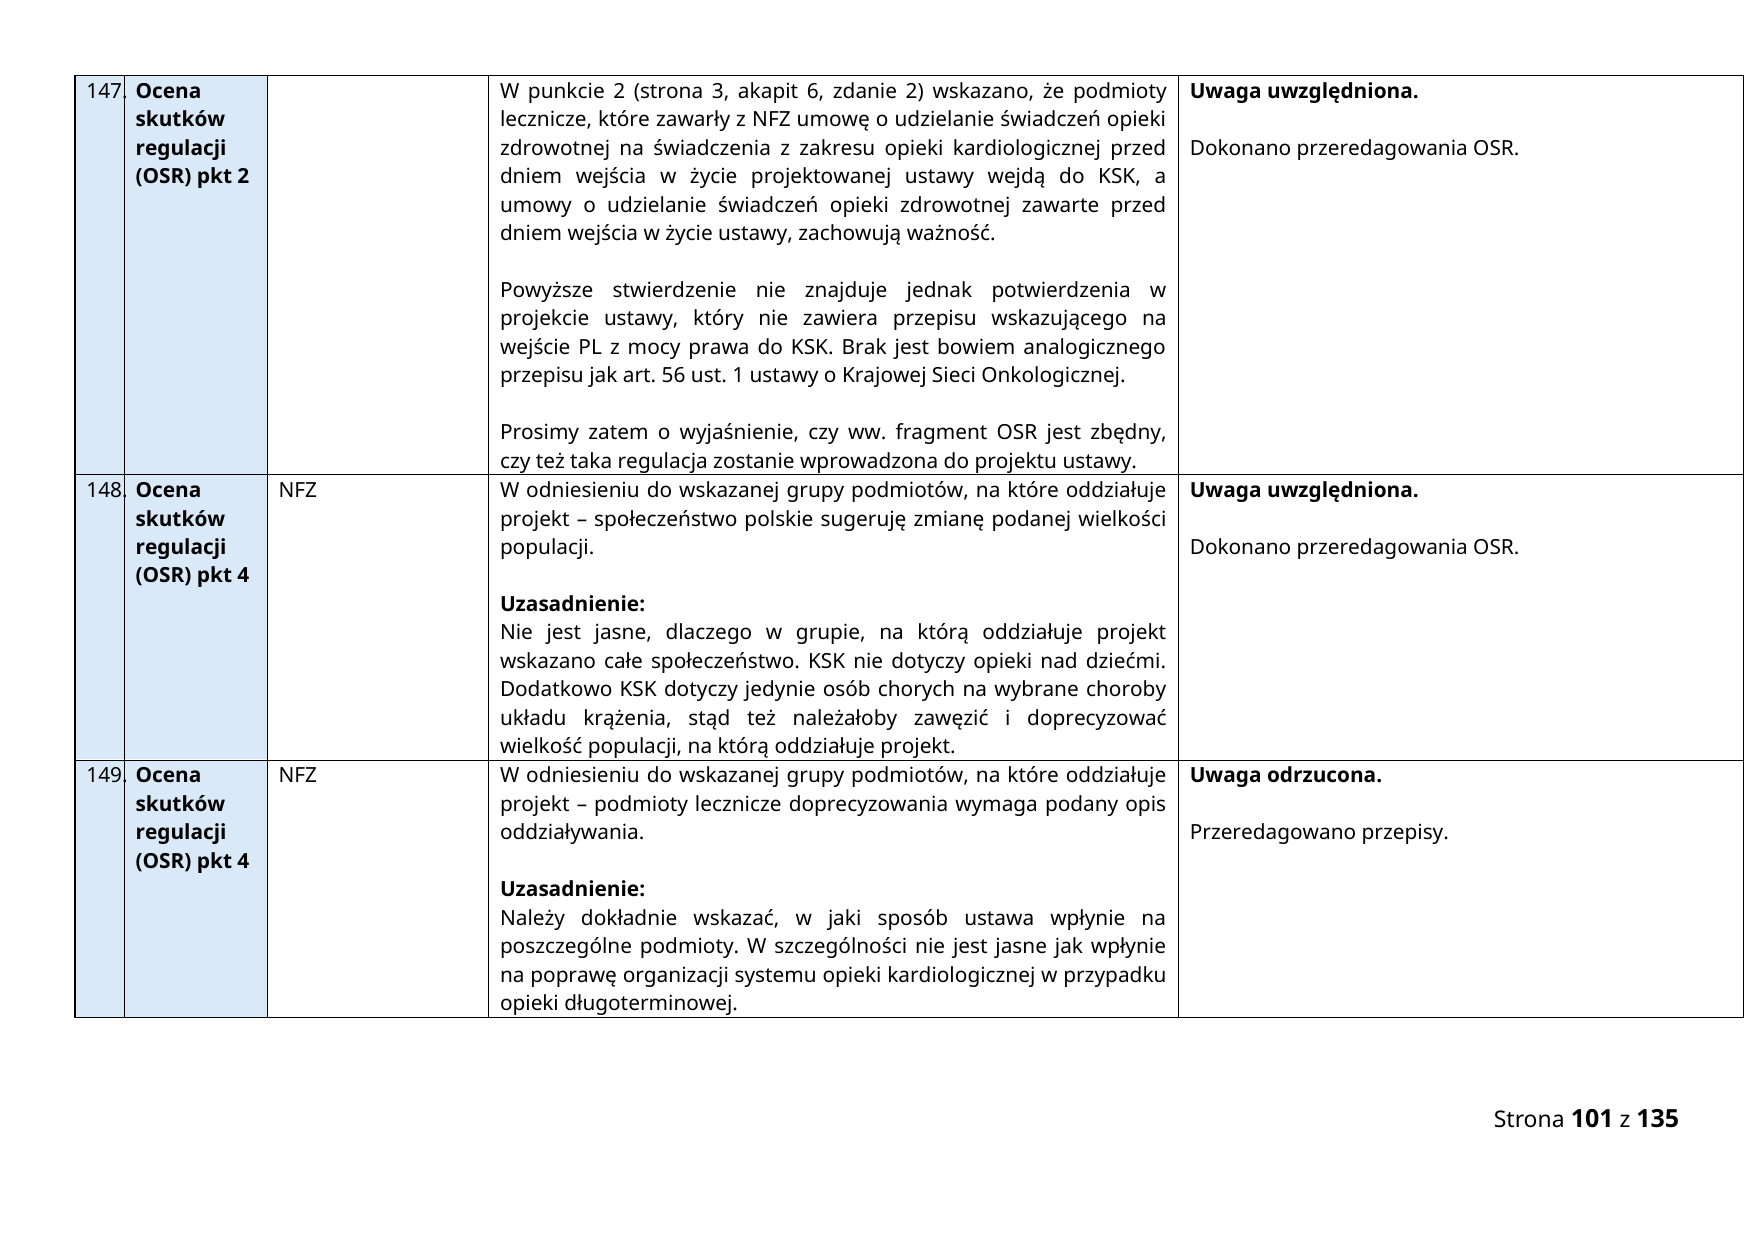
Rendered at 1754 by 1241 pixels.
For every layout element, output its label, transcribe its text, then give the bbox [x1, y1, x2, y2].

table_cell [125, 761, 267, 1017]
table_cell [125, 76, 267, 474]
table_cell Uwaga uwzględniona. Dokonano przeredagowania OSR. [1179, 76, 1743, 474]
table_cell Uwaga uwzględniona. Dokonano przeredagowania OSR. [1179, 475, 1743, 759]
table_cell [1179, 761, 1743, 1017]
table_cell [76, 475, 124, 759]
table_cell W odniesieniu do wskazanej grupy podmiotów, na które oddziałuje projekt – społeczeństwo polskie sugeruję zmianę podanej wielkości populacji. Uzasadnienie: Nie jest jasne, dlaczego w grupie, na którą oddziałuje projekt wskazano całe społeczeństwo. KSK nie dotyczy opieki nad dziećmi. Dodatkowo KSK dotyczy jedynie osób chorych na wybrane choroby układu krążenia, stąd też należałoby zawęzić i doprecyzować wielkość populacji, na którą oddziałuje projekt. [489, 475, 1178, 759]
table_cell W punkcie 2 (strona 3, akapit 6, zdanie 2) wskazano, że podmioty lecznicze, które zawarły z NFZ umowę o udzielanie świadczeń opieki zdrowotnej na świadczenia z zakresu opieki kardiologicznej przed dniem wejścia w życie projektowanej ustawy wejdą do KSK, a umowy o udzielanie świadczeń opieki zdrowotnej zawarte przed dniem wejścia w życie ustawy, zachowują ważność. Powyższe stwierdzenie nie znajduje jednak potwierdzenia w projekcie ustawy, który nie zawiera przepisu wskazującego na wejście PL z mocy prawa do KSK. Brak jest bowiem analogicznego przepisu jak art. 56 ust. 1 ustawy o Krajowej Sieci Onkologicznej. Prosimy zatem o wyjaśnienie, czy ww. fragment OSR jest zbędny, czy też taka regulacja zostanie wprowadzona do projektu ustawy. [489, 76, 1178, 474]
table_cell [76, 761, 124, 1017]
table_cell Ocena skutków regulacji (OSR) pkt 4 [125, 475, 267, 759]
table_cell [76, 76, 124, 474]
table_cell NFZ [268, 475, 488, 759]
table_cell [268, 76, 488, 474]
table_cell W odniesieniu do wskazanej grupy podmiotów, na które oddziałuje projekt – podmioty lecznicze doprecyzowania wymaga podany opis oddziaływania. Uzasadnienie: Należy dokładnie wskazać, w jaki sposób ustawa wpłynie na poszczególne podmioty. W szczególności nie jest jasne jak wpłynie na poprawę organizacji systemu opieki kardiologicznej w przypadku opieki długoterminowej. [489, 761, 1178, 1017]
table_cell NFZ [268, 761, 488, 1017]
